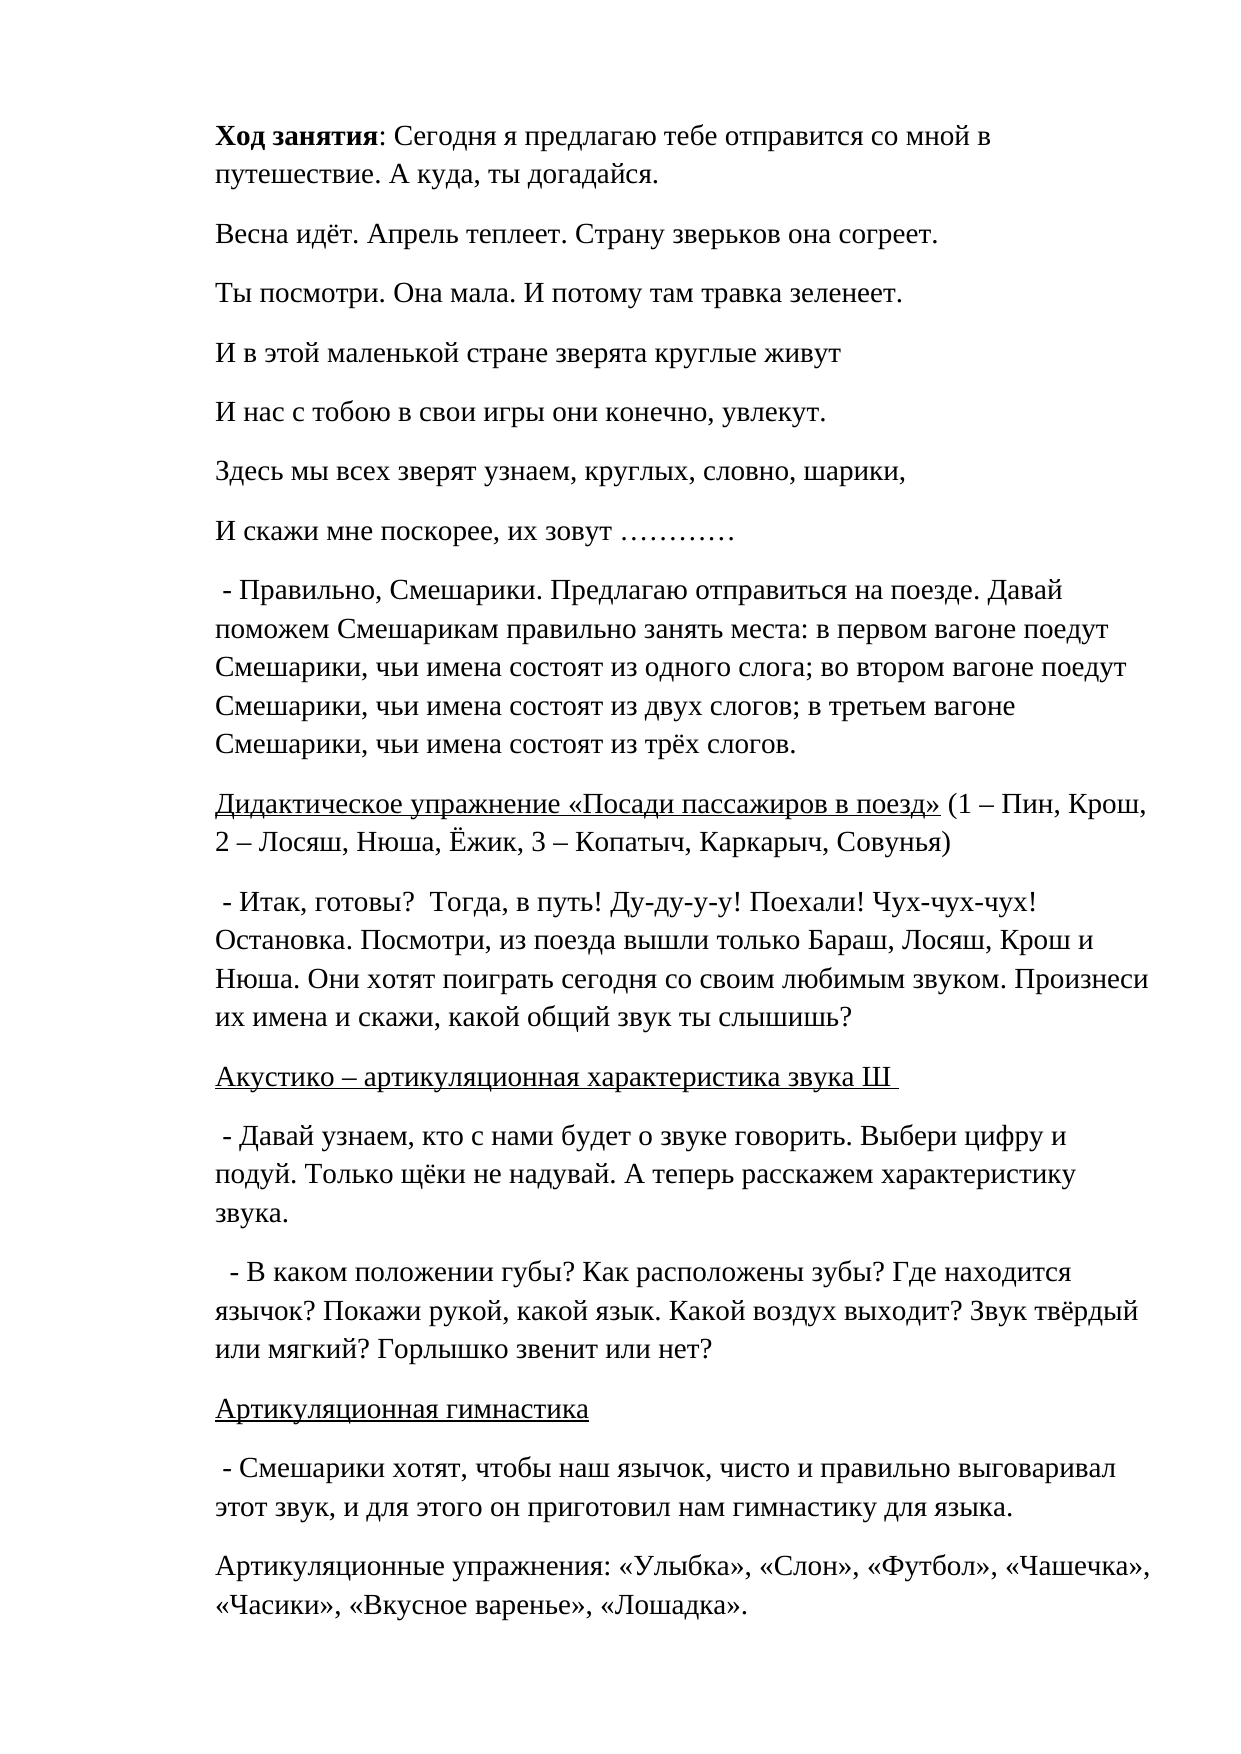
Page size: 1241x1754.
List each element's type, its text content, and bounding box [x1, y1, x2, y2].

text Артикуляционные упражнения: «Улыбка», «Слон», «Футбол», «Чашечка», «Часики», «Вкусное варенье», «Лошадка». [215, 1548, 1152, 1620]
text - В каком положении губы? Как расположены зубы? Где находится язычок? Покажи рукой, какой язык. Какой воздух выходит? Звук твёрдый или мягкий? Горлышко звенит или нет? [215, 1254, 1152, 1365]
text И скажи мне поскорее, их зовут ………… [215, 513, 1152, 546]
text Артикуляционная гимнастика [215, 1391, 1152, 1424]
text И в этой маленькой стране зверята круглые живут [215, 335, 1152, 368]
text Ход занятия: Сегодня я предлагаю тебе отправится со мной в путешествие. А куда, ты догадайся. [215, 118, 1152, 190]
text - Правильно, Смешарики. Предлагаю отправиться на поезде. Давай поможем Смешарикам правильно занять места: в первом вагоне поедут Смешарики, чьи имена состоят из одного слога; во втором вагоне поедут Смешарики, чьи имена состоят из двух слогов; в третьем вагоне Смешарики, чьи имена состоят из трёх слогов. [215, 572, 1152, 760]
text Дидактическое упражнение «Посади пассажиров в поезд» (1 – Пин, Крош, 2 – Лосяш, Нюша, Ёжик, 3 – Копатыч, Каркарыч, Совунья) [215, 786, 1152, 858]
text Весна идёт. Апрель теплеет. Страну зверьков она согреет. [215, 216, 1152, 249]
text - Давай узнаем, кто с нами будет о звуке говорить. Выбери цифру и подуй. Только щёки не надувай. А теперь расскажем характеристику звука. [215, 1118, 1152, 1229]
text - Итак, готовы? Тогда, в путь! Ду-ду-у-у! Поехали! Чух-чух-чух! Остановка. Посмотри, из поезда вышли только Бараш, Лосяш, Крош и Нюша. Они хотят поиграть сегодня со своим любимым звуком. Произнеси их имена и скажи, какой общий звук ты слышишь? [215, 884, 1152, 1033]
text - Смешарики хотят, чтобы наш язычок, чисто и правильно выговаривал этот звук, и для этого он приготовил нам гимнастику для языка. [215, 1450, 1152, 1522]
text Ты посмотри. Она мала. И потому там травка зеленеет. [215, 275, 1152, 309]
text Акустико – артикуляционная характеристика звука Ш [215, 1059, 1152, 1092]
text Здесь мы всех зверят узнаем, круглых, словно, шарики, [215, 453, 1152, 487]
text И нас с тобою в свои игры они конечно, увлекут. [215, 394, 1152, 428]
